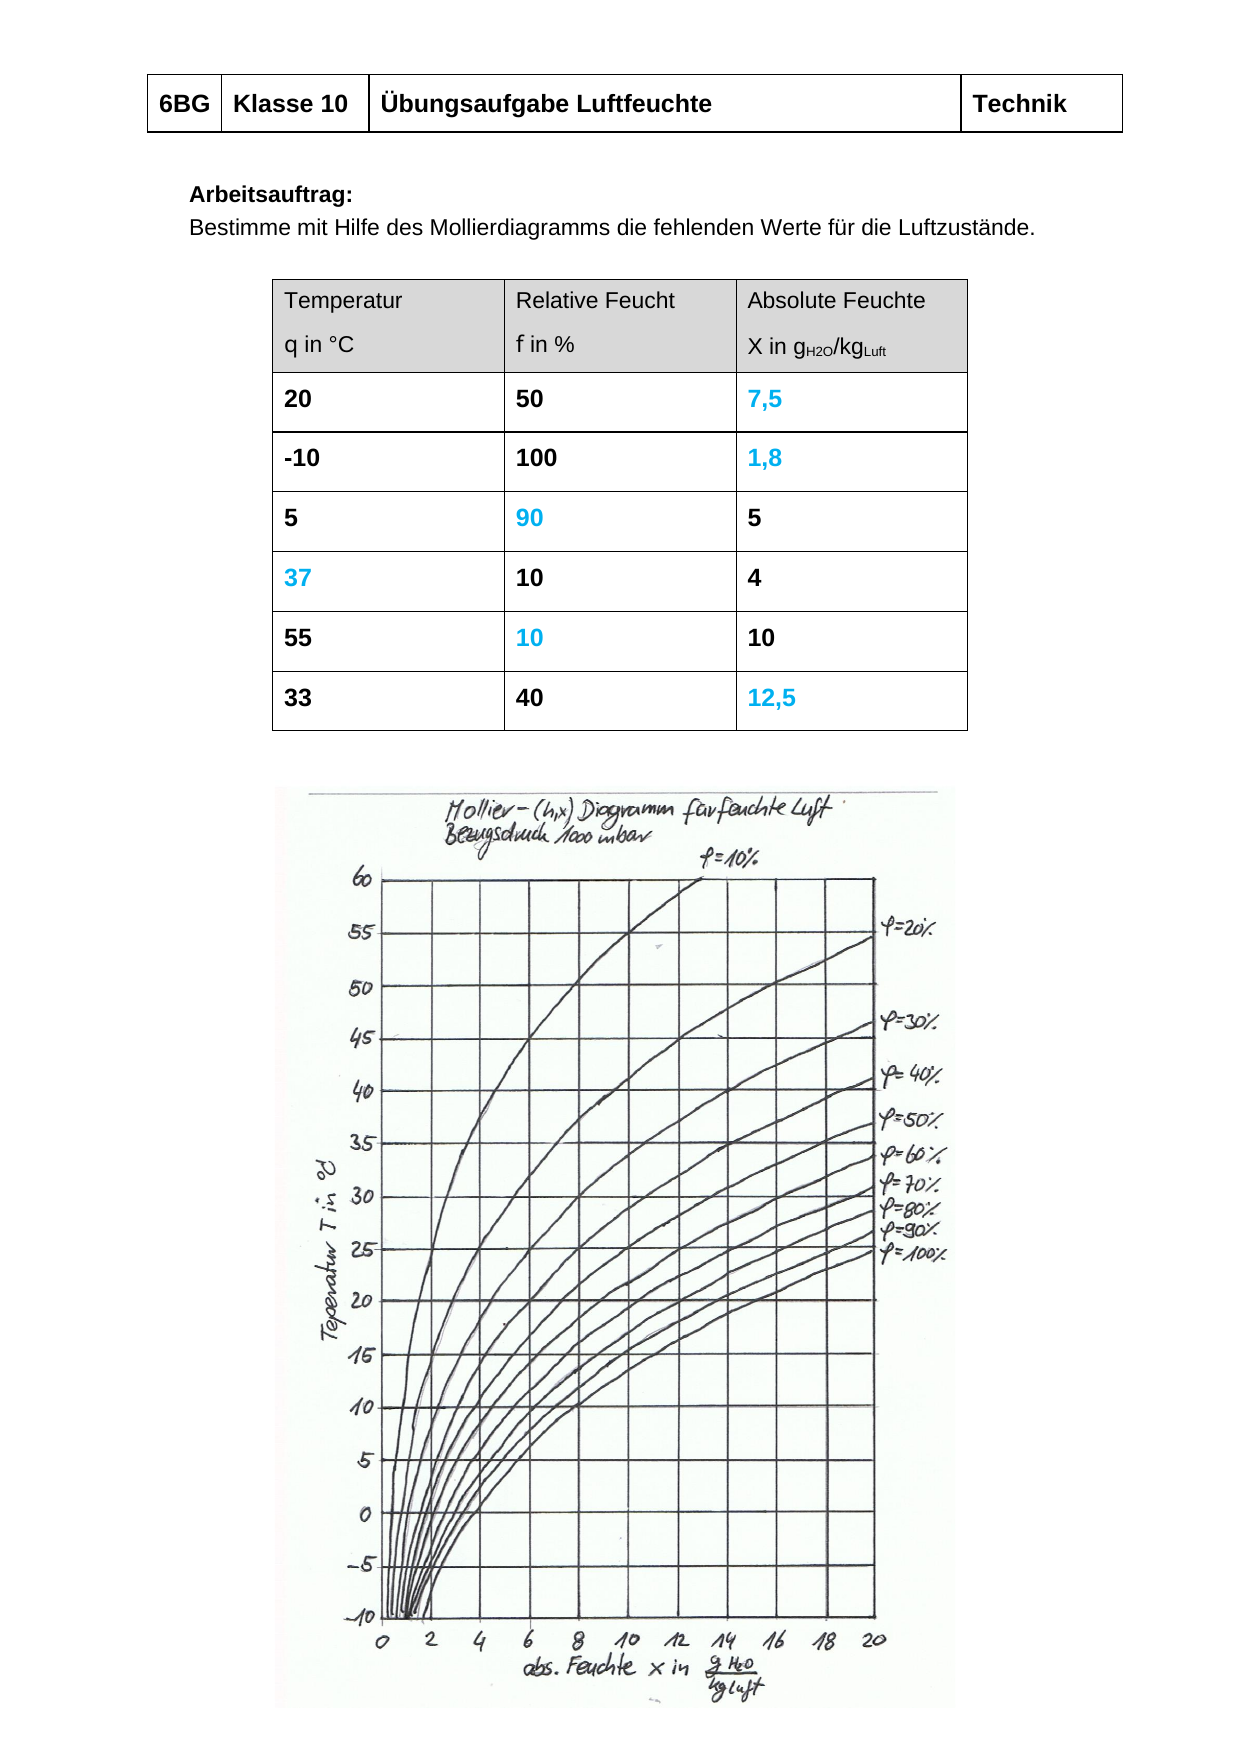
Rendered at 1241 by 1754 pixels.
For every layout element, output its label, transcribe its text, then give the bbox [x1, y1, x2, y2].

table_cell 7,5 [737, 373, 967, 431]
table_header Relative Feucht f in % [505, 280, 736, 372]
table_cell 10 [505, 612, 736, 671]
table_cell 12,5 [737, 672, 967, 730]
table_cell 10 [505, 552, 736, 611]
table_header Temperatur q in °C [273, 280, 504, 372]
table_cell 10 [737, 612, 967, 671]
picture [274, 772, 956, 1708]
table_cell -10 [273, 433, 504, 491]
table_header Absolute Feuchte X in gH2O/kgLuft [737, 280, 967, 372]
table_cell 100 [505, 433, 736, 491]
table_cell 4 [737, 552, 967, 611]
table_cell 5 [273, 492, 504, 551]
table_cell 1,8 [737, 433, 967, 491]
table_cell 20 [273, 373, 504, 431]
table_cell 40 [505, 672, 736, 730]
table_cell 55 [273, 612, 504, 671]
table_cell 33 [273, 672, 504, 730]
table_cell 37 [273, 552, 504, 611]
text Arbeitsauftrag: Bestimme mit Hilfe des Mollierdiagramms die fehlenden Werte für die Luftzustände. [189, 174, 1093, 241]
table_cell 90 [505, 492, 736, 551]
table_cell 5 [737, 492, 967, 551]
table_cell 50 [505, 373, 736, 431]
